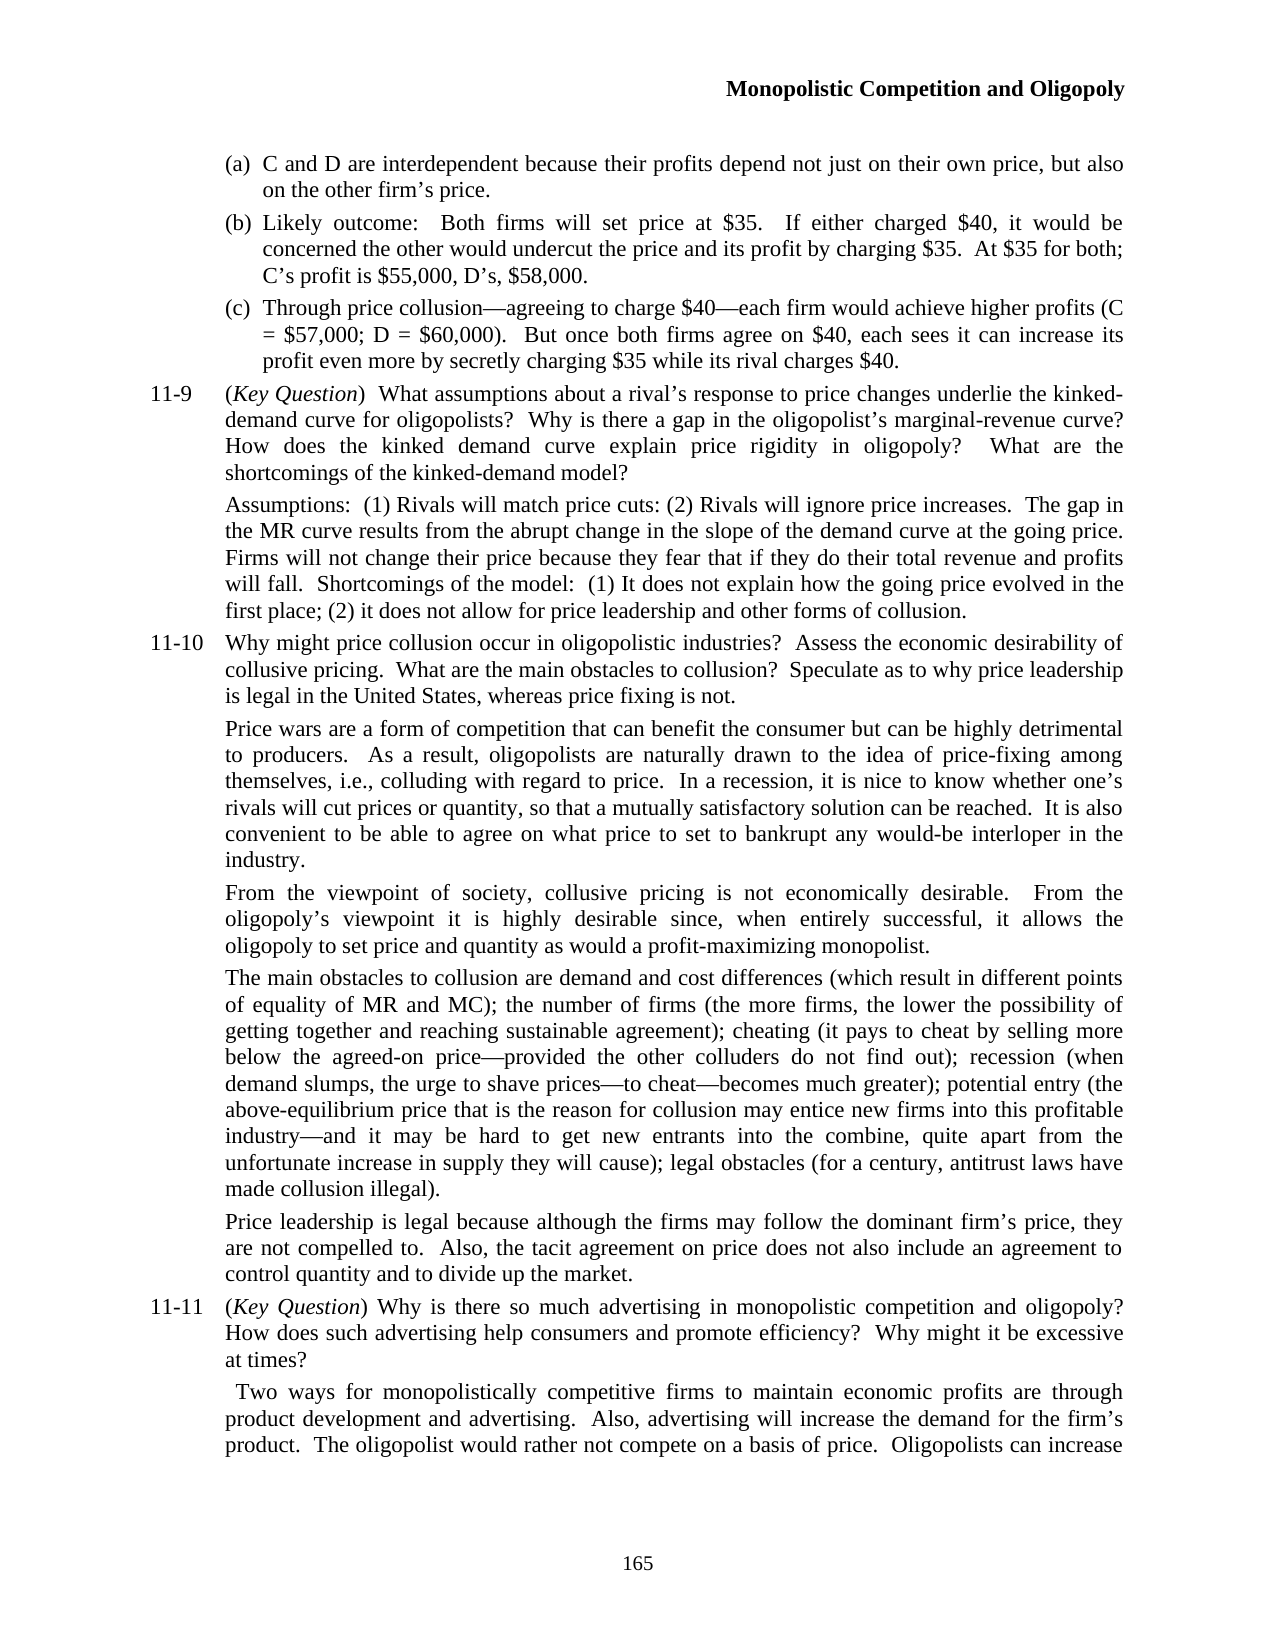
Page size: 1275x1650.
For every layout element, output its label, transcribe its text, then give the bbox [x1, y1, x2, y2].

text Price wars are a form of competition that can benefit the consumer but can be highly detrimental to producers. As a result, oligopolists are naturally drawn to the idea of price-fixing among themselves, i.e., colluding with regard to price. In a recession, it is nice to know whether one’s rivals will cut prices or quantity, so that a mutually satisfactory solution can be reached. It is also convenient to be able to agree on what price to set to bankrupt any would-be interloper in the industry. [150, 714, 1125, 873]
text (a) C and D are interdependent because their profits depend not just on their own price, but also on the other firm’s price. [225, 150, 1125, 203]
text Price leadership is legal because although the firms may follow the dominant firm’s price, they are not compelled to. Also, the tacit agreement on price does not also include an agreement to control quantity and to divide up the market. [150, 1208, 1125, 1287]
text 11-9 (Key Question) What assumptions about a rival’s response to price changes underlie the kinked-demand curve for oligopolists? Why is there a gap in the oligopolist’s marginal-revenue curve? How does the kinked demand curve explain price rigidity in oligopoly? What are the shortcomings of the kinked-demand model? [150, 379, 1125, 485]
text (c) Through price collusion—agreeing to charge $40—each firm would achieve higher profits (C = $57,000; D = $60,000). But once both firms agree on $40, each sees it can increase its profit even more by secretly charging $35 while its rival charges $40. [225, 294, 1125, 373]
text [150, 1378, 1125, 1457]
text (b) Likely outcome: Both firms will set price at $35. If either charged $40, it would be concerned the other would undercut the price and its profit by charging $35. At $35 for both; C’s profit is $55,000, D’s, $58,000. [225, 209, 1125, 288]
text Assumptions: (1) Rivals will match price cuts: (2) Rivals will ignore price increases. The gap in the MR curve results from the abrupt change in the slope of the demand curve at the going price. Firms will not change their price because they fear that if they do their total revenue and profits will fall. Shortcomings of the model: (1) It does not explain how the going price evolved in the first place; (2) it does not allow for price leadership and other forms of collusion. [150, 491, 1125, 623]
text The main obstacles to collusion are demand and cost differences (which result in different points of equality of MR and MC); the number of firms (the more firms, the lower the possibility of getting together and reaching sustainable agreement); cheating (it pays to cheat by selling more below the agreed-on price—provided the other colluders do not find out); recession (when demand slumps, the urge to shave prices—to cheat—becomes much greater); potential entry (the above-equilibrium price that is the reason for collusion may entice new firms into this profitable industry—and it may be hard to get new entrants into the combine, quite apart from the unfortunate increase in supply they will cause); legal obstacles (for a century, antitrust laws have made collusion illegal). [150, 964, 1125, 1201]
text 11-10 Why might price collusion occur in oligopolistic industries? Assess the economic desirability of collusive pricing. What are the main obstacles to collusion? Speculate as to why price leadership is legal in the , whereas price fixing is not. [150, 629, 1125, 708]
text 11-11 (Key Question) Why is there so much advertising in monopolistic competition and oligopoly? How does such advertising help consumers and promote efficiency? Why might it be excessive at times? [150, 1293, 1125, 1372]
text From the viewpoint of society, collusive pricing is not economically desirable. From the oligopoly’s viewpoint it is highly desirable since, when entirely successful, it allows the oligopoly to set price and quantity as would a profit-maximizing monopolist. [150, 879, 1125, 958]
